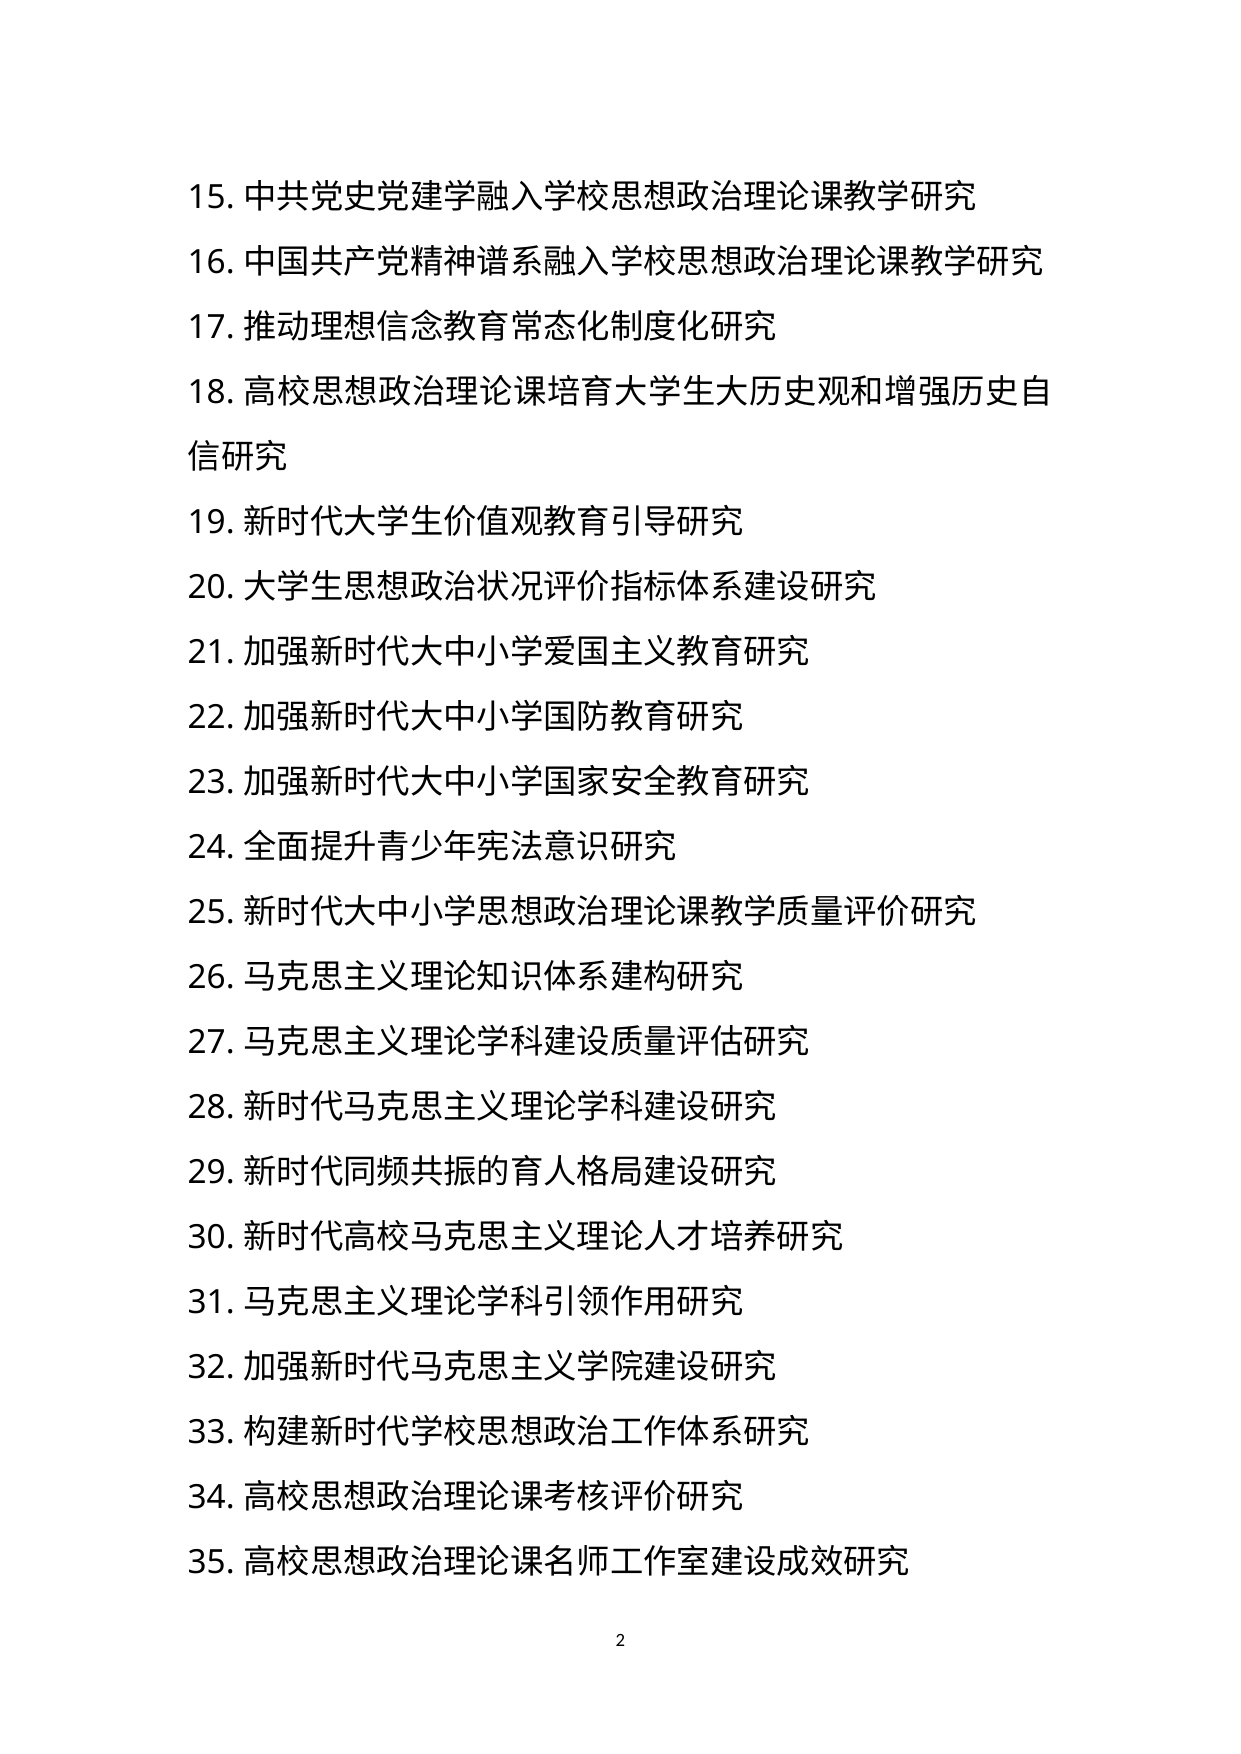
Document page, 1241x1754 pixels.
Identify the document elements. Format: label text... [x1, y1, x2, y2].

list 中共党史党建学融入学校思想政治理论课教学研究 [187, 162, 1053, 227]
list 新时代高校马克思主义理论人才培养研究 [187, 1202, 1053, 1267]
list 全面提升青少年宪法意识研究 [187, 812, 1053, 877]
list 加强新时代大中小学国家安全教育研究 [187, 747, 1053, 812]
list 高校思想政治理论课培育大学生大历史观和增强历史自信研究 [187, 357, 1053, 487]
list 中国共产党精神谱系融入学校思想政治理论课教学研究 [187, 227, 1053, 292]
list 高校思想政治理论课考核评价研究 [187, 1462, 1053, 1527]
list 新时代大中小学思想政治理论课教学质量评价研究 [187, 877, 1053, 942]
list 加强新时代马克思主义学院建设研究 [187, 1332, 1053, 1397]
list 大学生思想政治状况评价指标体系建设研究 [187, 552, 1053, 617]
list 推动理想信念教育常态化制度化研究 [187, 292, 1053, 357]
list 高校思想政治理论课名师工作室建设成效研究 [187, 1527, 1053, 1592]
list 马克思主义理论学科引领作用研究 [187, 1267, 1053, 1332]
list 新时代大学生价值观教育引导研究 [187, 487, 1053, 552]
list 构建新时代学校思想政治工作体系研究 [187, 1397, 1053, 1462]
list 加强新时代大中小学爱国主义教育研究 [187, 617, 1053, 682]
list 马克思主义理论知识体系建构研究 [187, 942, 1053, 1007]
list 新时代同频共振的育人格局建设研究 [187, 1137, 1053, 1202]
list 马克思主义理论学科建设质量评估研究 [187, 1007, 1053, 1072]
list 新时代马克思主义理论学科建设研究 [187, 1072, 1053, 1137]
list 加强新时代大中小学国防教育研究 [187, 682, 1053, 747]
